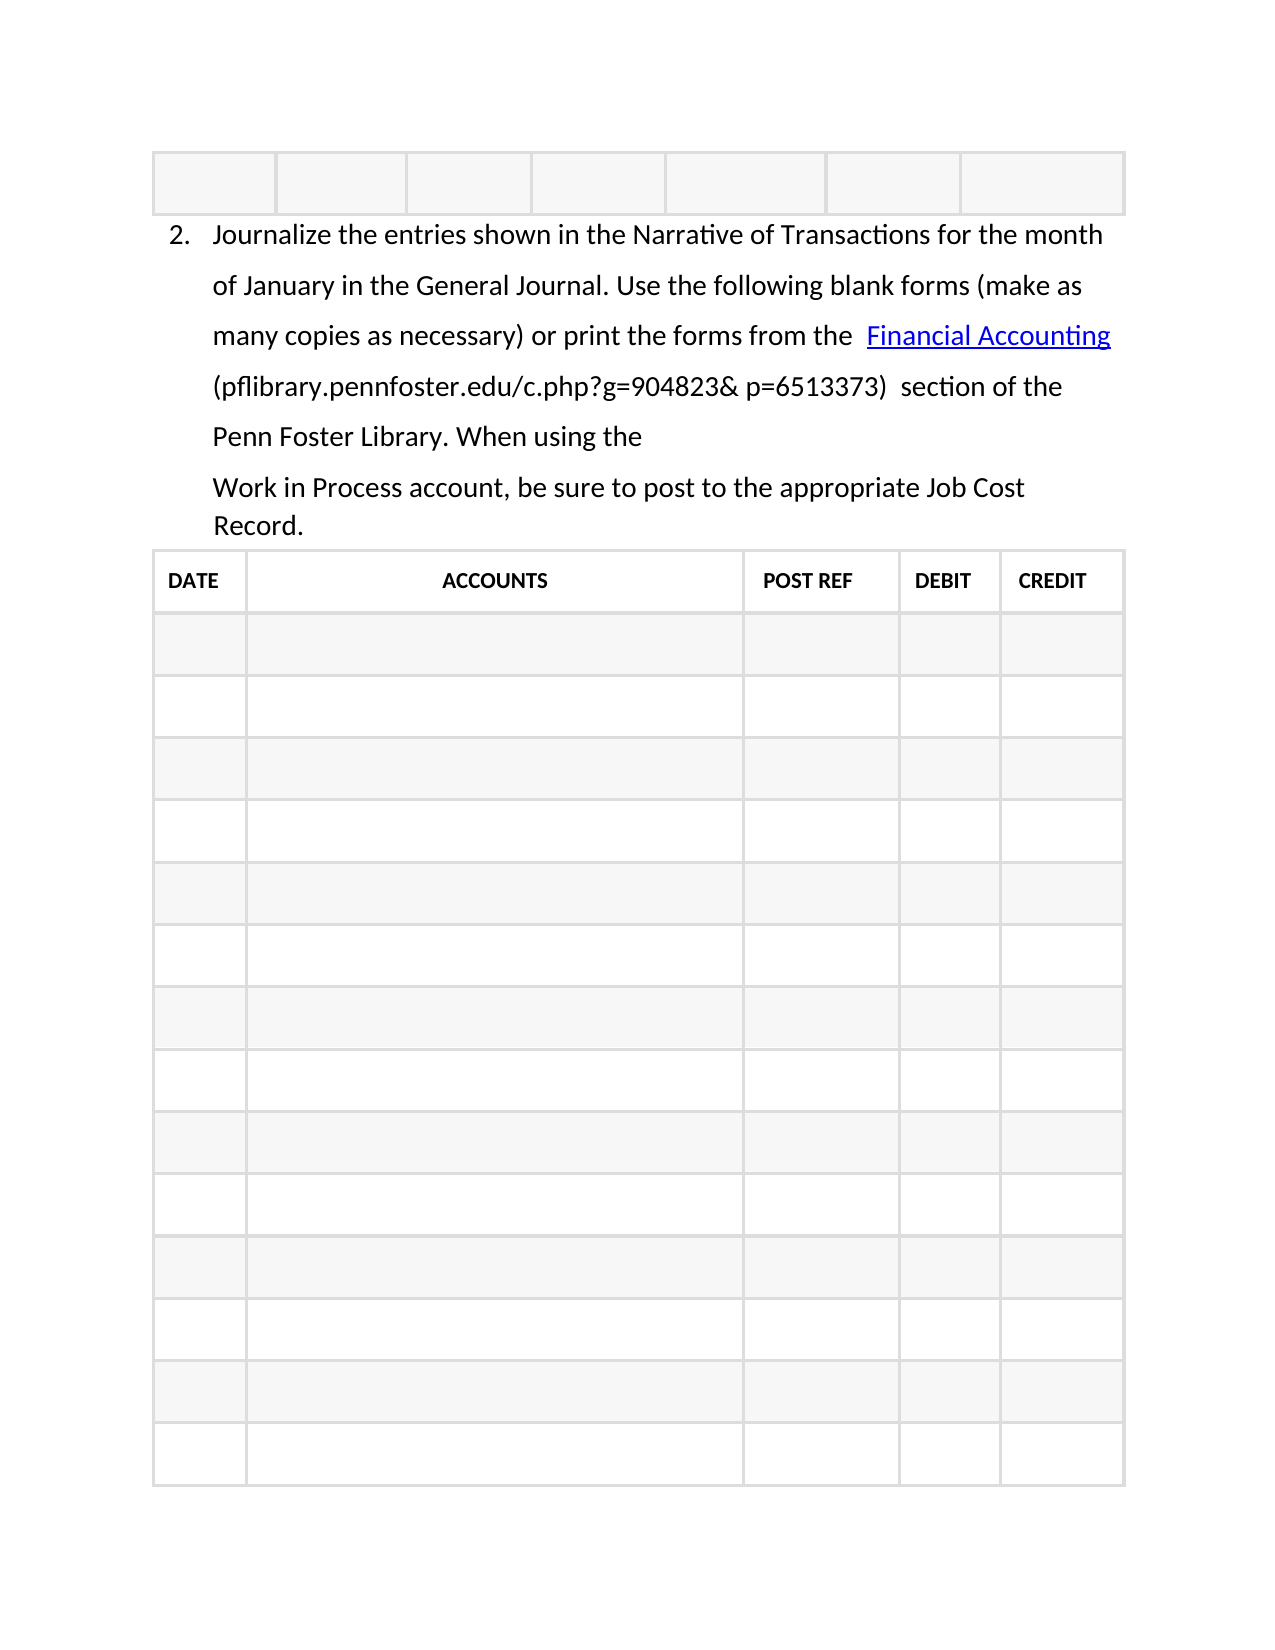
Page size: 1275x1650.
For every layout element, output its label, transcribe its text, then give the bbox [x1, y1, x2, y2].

table_cell [745, 1113, 898, 1172]
table_cell [1002, 1424, 1122, 1483]
table_cell [155, 154, 274, 213]
table_cell [1002, 1051, 1122, 1110]
table_header DATE [155, 552, 245, 611]
table_cell [1002, 739, 1122, 798]
text Work in Process account, be sure to post to the appropriate Job Cost Record. [212, 469, 1123, 543]
table_cell [155, 988, 245, 1047]
table_header CREDIT [1002, 552, 1122, 611]
table_cell [745, 1051, 898, 1110]
table_cell [745, 739, 898, 798]
table_cell [155, 926, 245, 985]
table_cell [1002, 864, 1122, 923]
table_header ACCOUNTS [248, 552, 742, 611]
table_cell [155, 1238, 245, 1297]
table_cell [155, 801, 245, 861]
table_cell [745, 1238, 898, 1297]
table_cell [533, 154, 664, 213]
table_cell [901, 1362, 999, 1421]
table_cell [745, 615, 898, 674]
table_cell [745, 801, 898, 861]
table_cell [248, 677, 742, 736]
table_cell [1002, 1113, 1122, 1172]
table_header DEBIT [901, 552, 999, 611]
table_cell [901, 615, 999, 674]
table_cell [745, 677, 898, 736]
table_cell [155, 1362, 245, 1421]
table_cell [155, 739, 245, 798]
table_cell [248, 926, 742, 985]
table_cell [962, 154, 1122, 213]
table_cell [155, 1424, 245, 1483]
table_cell [901, 1051, 999, 1110]
table_cell [745, 1424, 898, 1483]
table_cell [745, 988, 898, 1047]
table_cell [155, 677, 245, 736]
table_cell [1002, 1300, 1122, 1359]
table_cell [1002, 926, 1122, 985]
table_cell [745, 1175, 898, 1234]
table_header POST REF [745, 552, 898, 611]
list Journalize the entries shown in the Narrative of Transactions for the month of January in the General Journal. Use the following blank forms (make as many copies as necessary) or print the forms from the Financial Accounting (pflibrary.pennfoster.edu/c.php?g=904823& p=6513373) section of the Penn Foster Library. When using the [169, 216, 1123, 454]
table_cell [248, 1362, 742, 1421]
table_cell [248, 1238, 742, 1297]
table_cell [155, 1300, 245, 1359]
table_cell [248, 615, 742, 674]
table_cell [901, 926, 999, 985]
table_cell [248, 1424, 742, 1483]
table_cell [667, 154, 824, 213]
table_cell [745, 864, 898, 923]
table_cell [248, 988, 742, 1047]
table_cell [901, 988, 999, 1047]
table_cell [1002, 801, 1122, 861]
table_cell [828, 154, 959, 213]
table_cell [248, 864, 742, 923]
table_cell [408, 154, 530, 213]
table_cell [248, 1175, 742, 1234]
table_cell [901, 801, 999, 861]
table_cell [155, 615, 245, 674]
table_cell [901, 1113, 999, 1172]
table_cell [1002, 1362, 1122, 1421]
table_cell [745, 926, 898, 985]
table_cell [901, 1424, 999, 1483]
table_cell [248, 1113, 742, 1172]
table_cell [901, 1238, 999, 1297]
table_cell [248, 801, 742, 861]
table_cell [155, 1175, 245, 1234]
table_cell [278, 154, 405, 213]
table_cell [901, 1175, 999, 1234]
table_cell [1002, 988, 1122, 1047]
table_cell [901, 677, 999, 736]
table_cell [1002, 677, 1122, 736]
table_cell [1002, 1238, 1122, 1297]
table_cell [901, 1300, 999, 1359]
table_cell [155, 1051, 245, 1110]
table_cell [1002, 1175, 1122, 1234]
table_cell [248, 739, 742, 798]
table_cell [1002, 615, 1122, 674]
table_cell [248, 1300, 742, 1359]
table_cell [248, 1051, 742, 1110]
table_cell [901, 864, 999, 923]
table_cell [901, 739, 999, 798]
table_cell [155, 864, 245, 923]
table_cell [745, 1362, 898, 1421]
table_cell [155, 1113, 245, 1172]
table_cell [745, 1300, 898, 1359]
